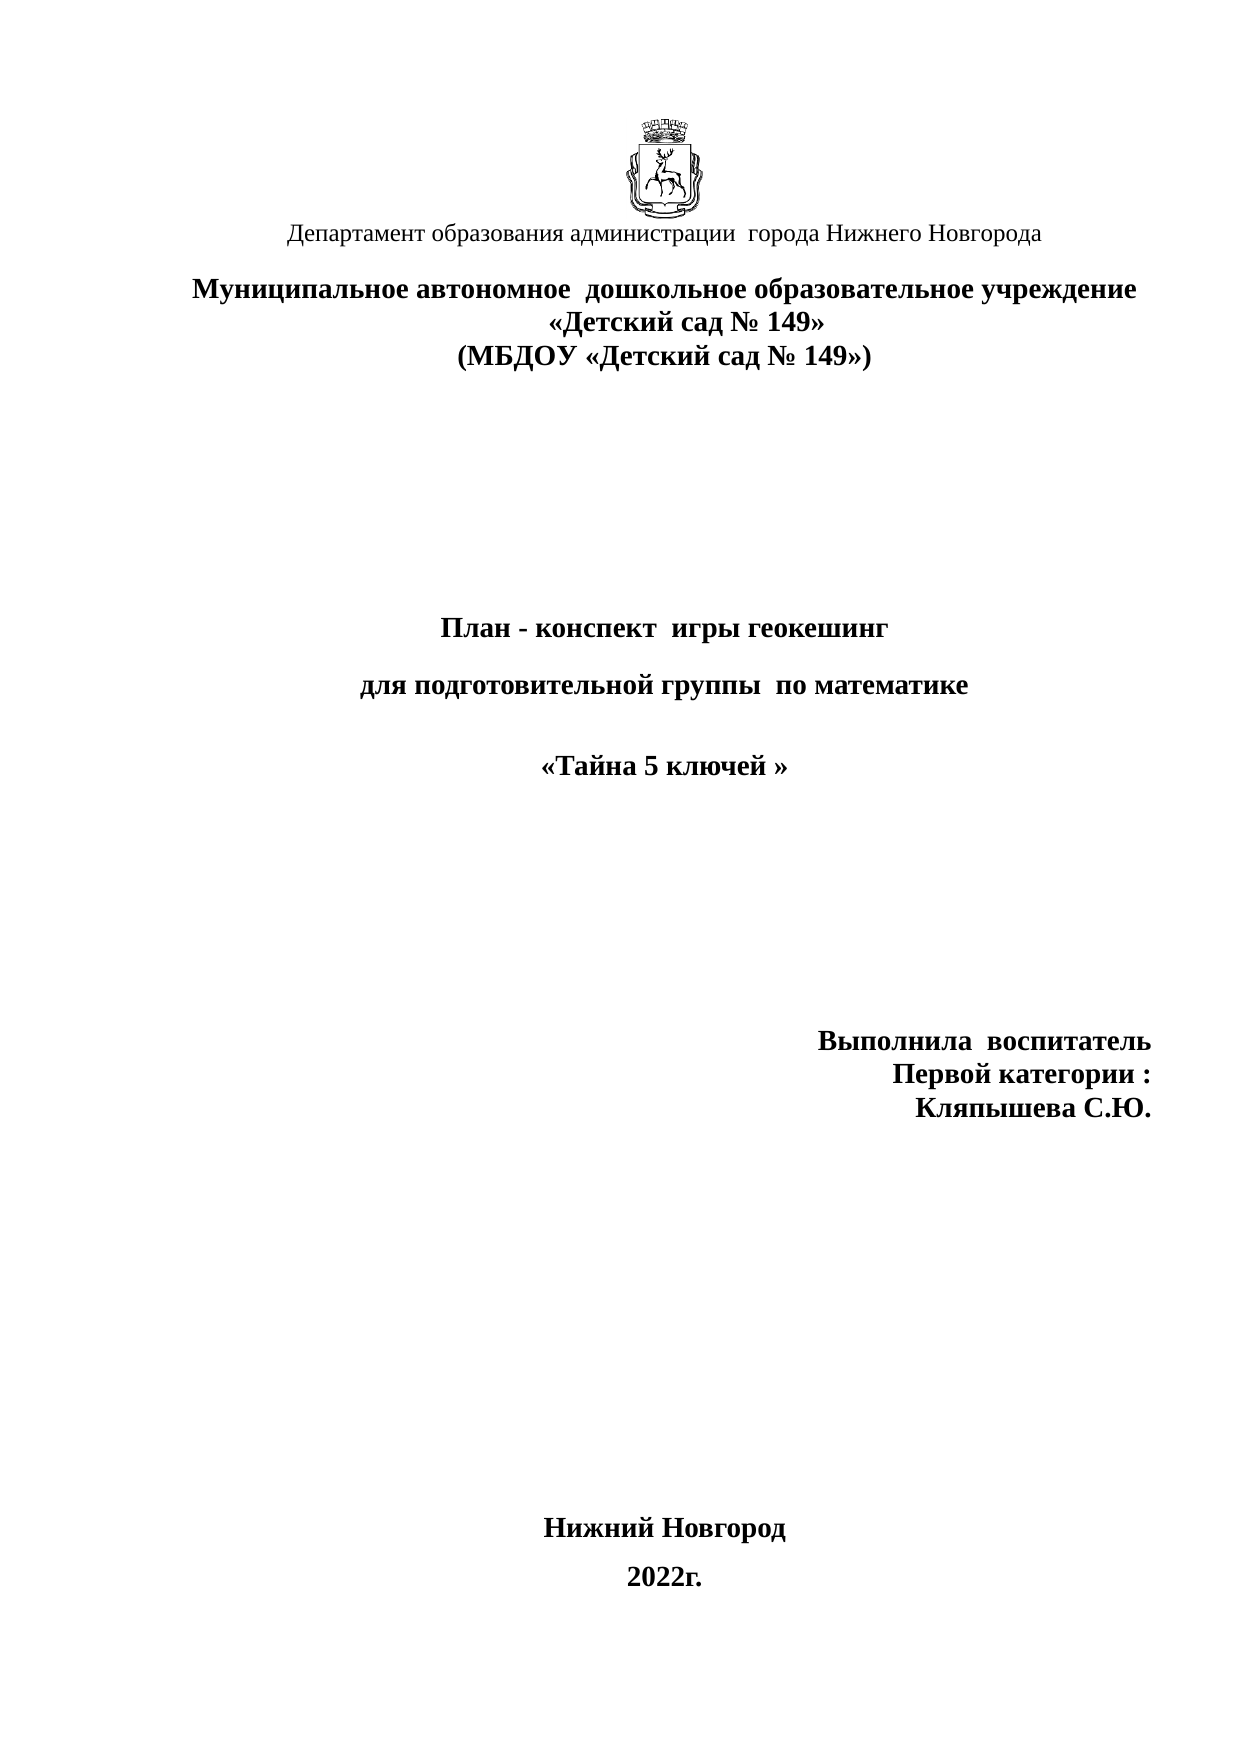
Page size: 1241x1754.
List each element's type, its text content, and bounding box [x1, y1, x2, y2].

text (МБДОУ «Детский сад № 149») [177, 338, 1152, 372]
text Выполнила воспитатель [177, 1023, 1152, 1056]
text «Тайна 5 ключей » [177, 748, 1152, 781]
picture [626, 118, 703, 219]
text Первой категории : [177, 1056, 1152, 1090]
text для подготовительной группы по математике [177, 667, 1152, 701]
text Нижний Новгород [177, 1510, 1152, 1543]
list «Детский сад № 149» [177, 304, 1152, 338]
text План - конспект игры геокешинг [177, 610, 1152, 644]
text Департамент образования администрации города Нижнего Новгорода [177, 218, 1152, 247]
text 2022г. [177, 1559, 1152, 1592]
text Муниципальное автономное дошкольное образовательное учреждение [177, 271, 1152, 304]
text Кляпышева С.Ю. [177, 1090, 1152, 1123]
